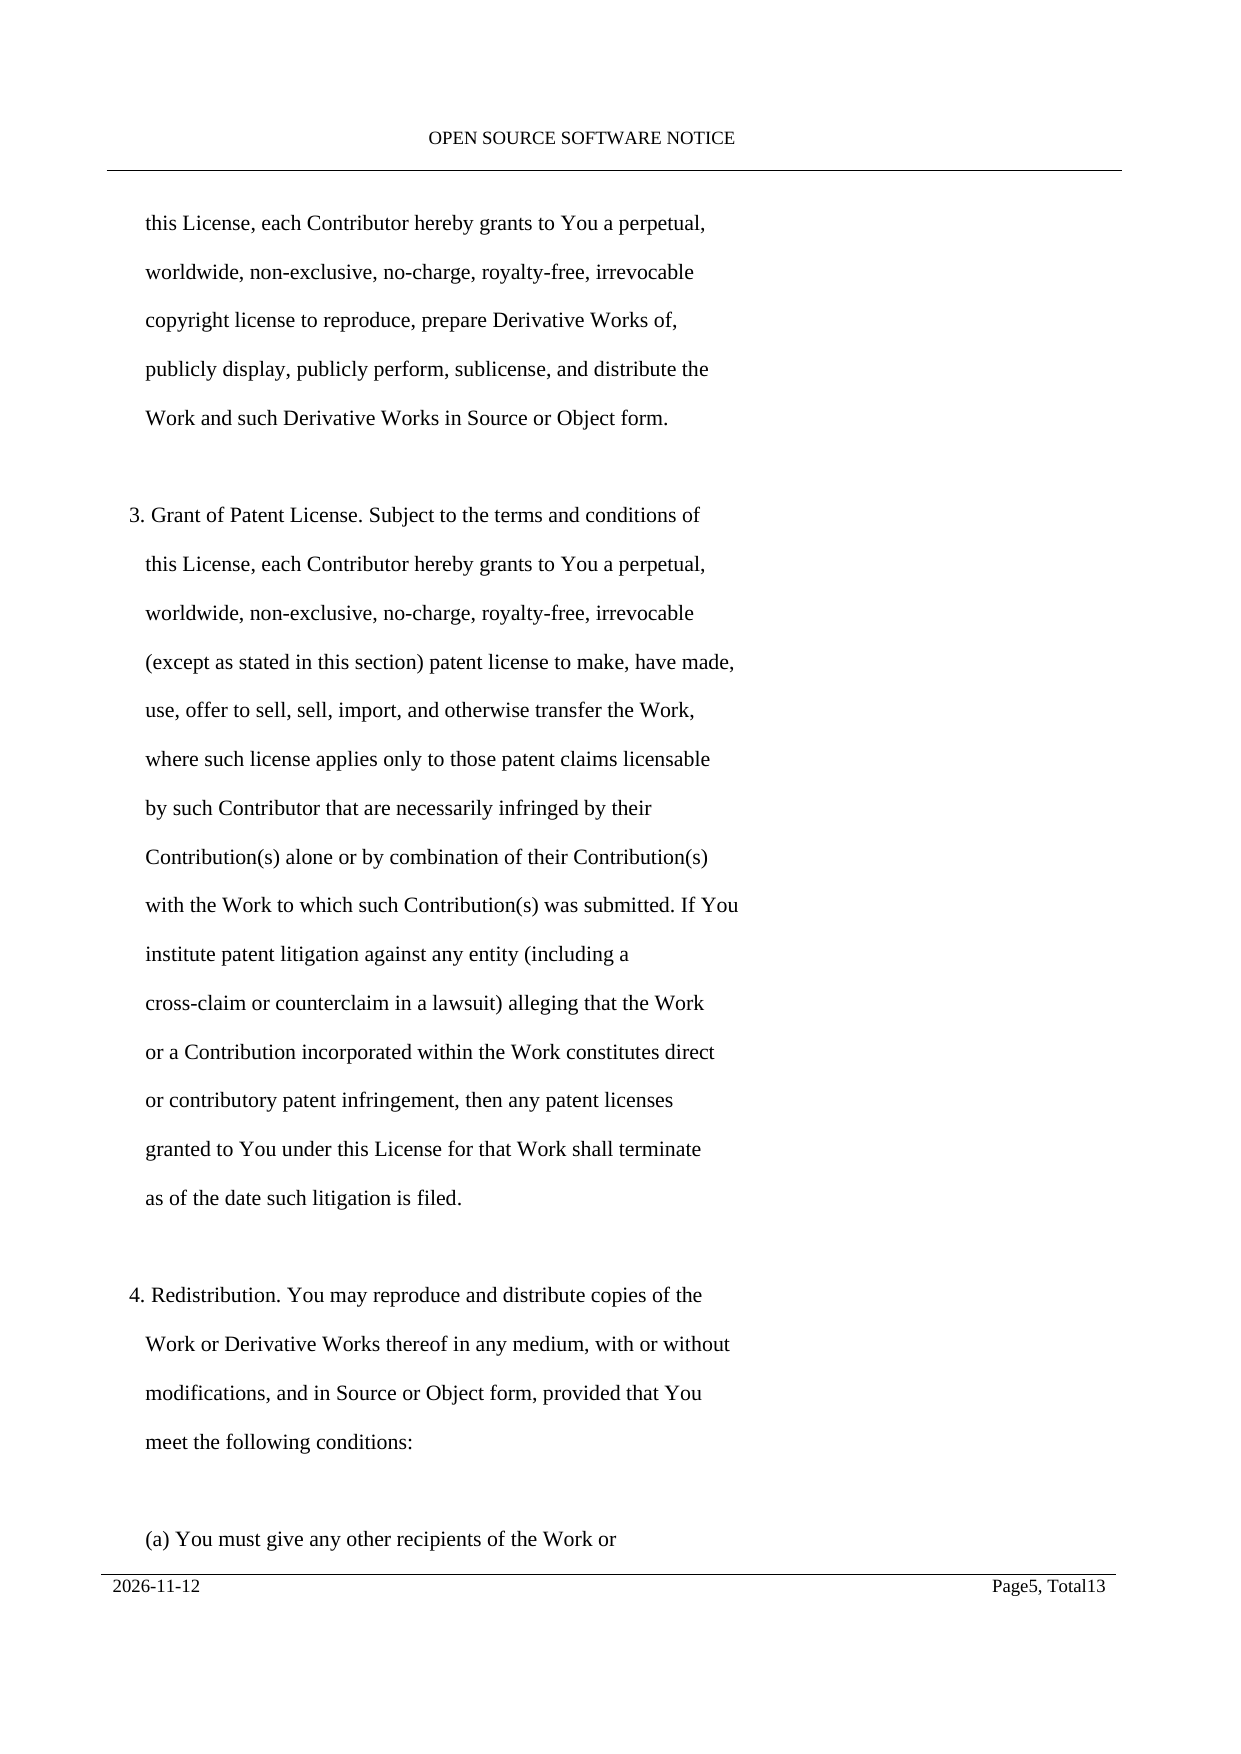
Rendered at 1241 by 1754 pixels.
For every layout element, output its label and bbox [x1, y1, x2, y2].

text [112, 206, 1128, 1555]
